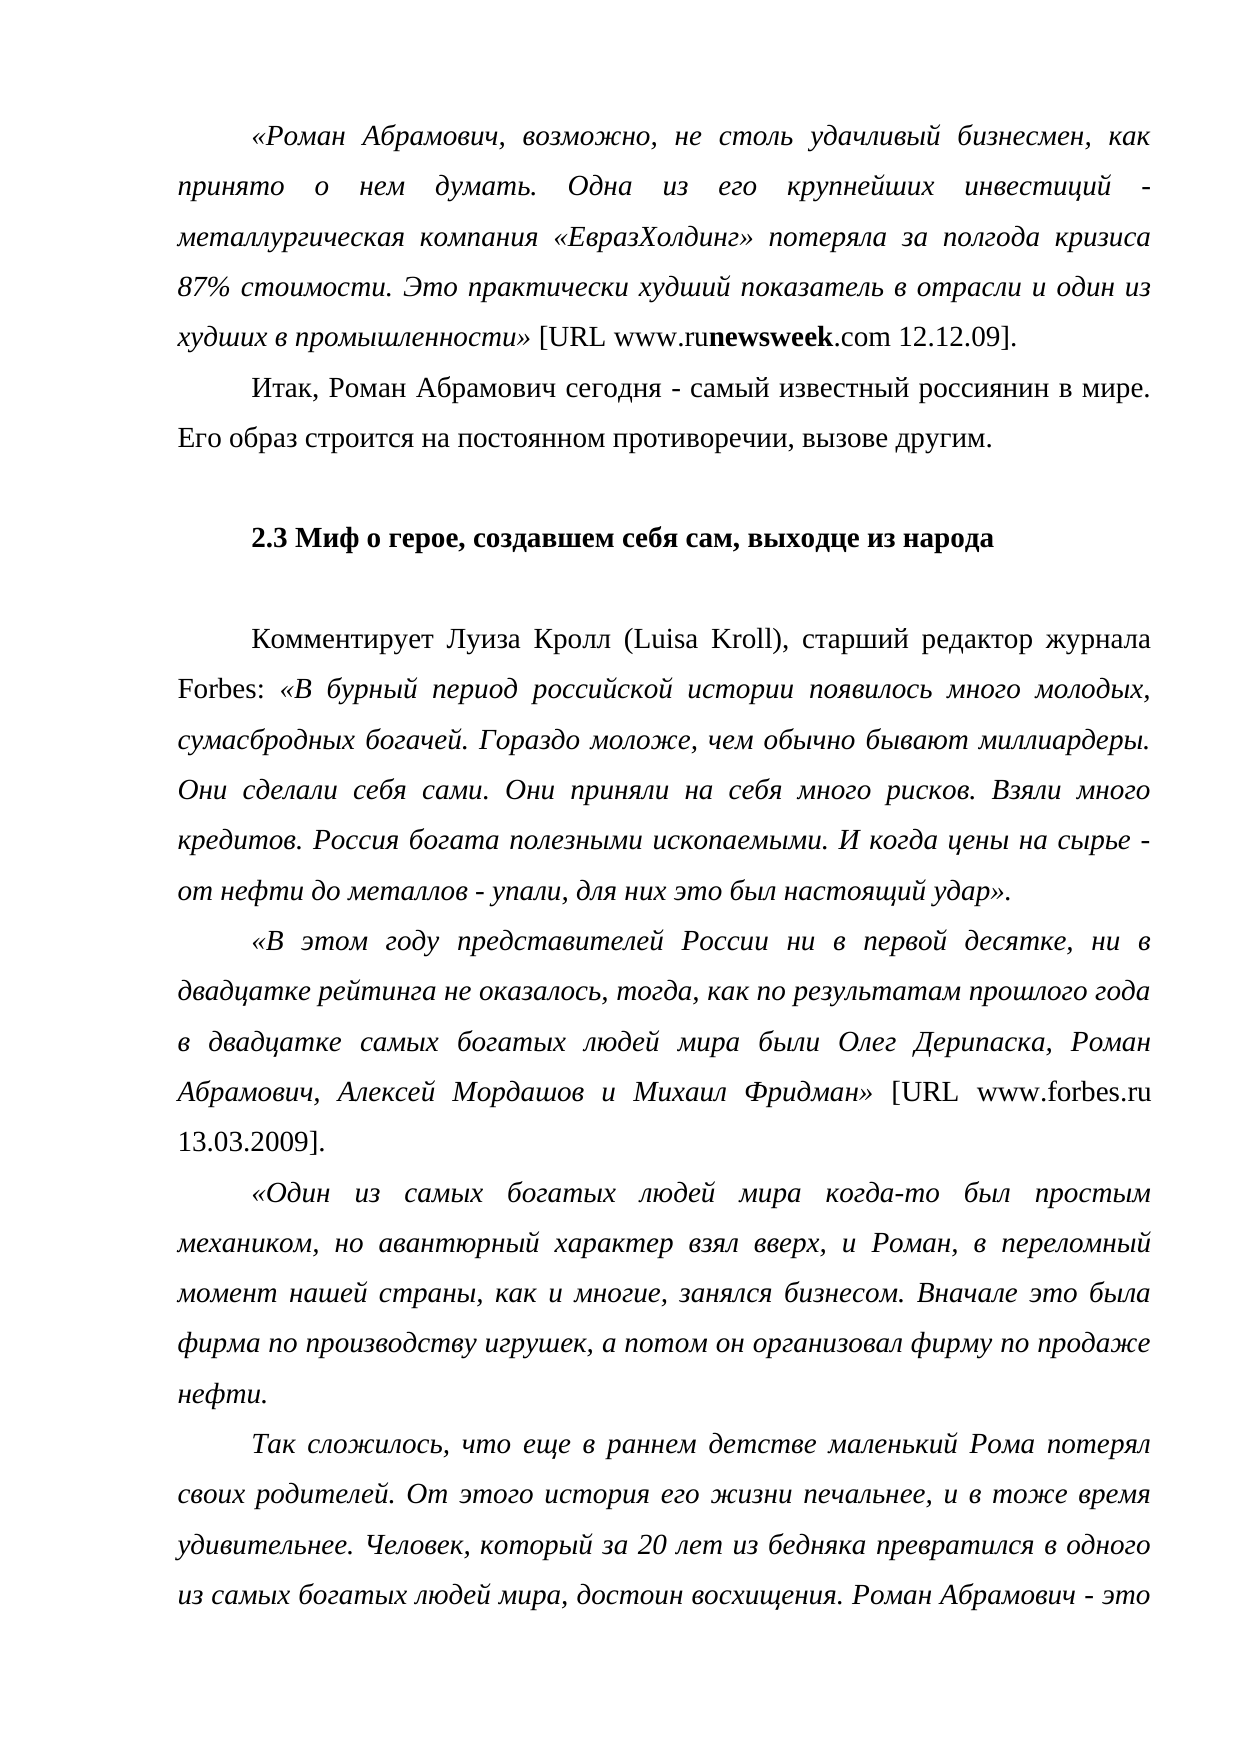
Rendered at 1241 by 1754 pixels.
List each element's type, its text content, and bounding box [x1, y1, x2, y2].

text Итак, Роман Абрамович сегодня - самый известный россиянин в мире. Его образ строится на постоянном противоречии, вызове другим. [177, 370, 1152, 453]
text «Один из самых богатых людей мира когда-то был простым механиком, но авантюрный характер взял вверх, и Роман, в переломный момент нашей страны, как и многие, занялся бизнесом. Вначале это была фирма по производству игрушек, а потом он организовал фирму по продаже нефти. [177, 1175, 1152, 1409]
text 2.3 Миф о герое, создавшем себя сам, выходце из народа [177, 521, 1152, 554]
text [177, 1426, 1152, 1611]
text «В этом году представителей России ни в первой десятке, ни в двадцатке рейтинга не оказалось, тогда, как по результатам прошлого года в двадцатке самых богатых людей мира были Олег Дерипаска, Роман Абрамович, Алексей Мордашов и Михаил Фридман» [URL www.forbes.ru 13.03.2009]. [177, 923, 1152, 1158]
text «Роман Абрамович, возможно, не столь удачливый бизнесмен, как принято о нем думать. Одна из его крупнейших инвестиций - металлургическая компания «ЕвразХолдинг» потеряла за полгода кризиса 87% стоимости. Это практически худший показатель в отрасли и один из худших в промышленности» [URL www.runewsweek.com 12.12.09]. [177, 118, 1152, 353]
text Комментирует Луиза Кролл (Luisa Kroll), старший редактор журнала Forbes: «В бурный период российской истории появилось много молодых, сумасбродных богачей. Гораздо моложе, чем обычно бывают миллиардеры. Они сделали себя сами. Они приняли на себя много рисков. Взяли много кредитов. Россия богата полезными ископаемыми. И когда цены на сырье - от нефти до металлов - упали, для них это был настоящий удар». [177, 621, 1152, 906]
